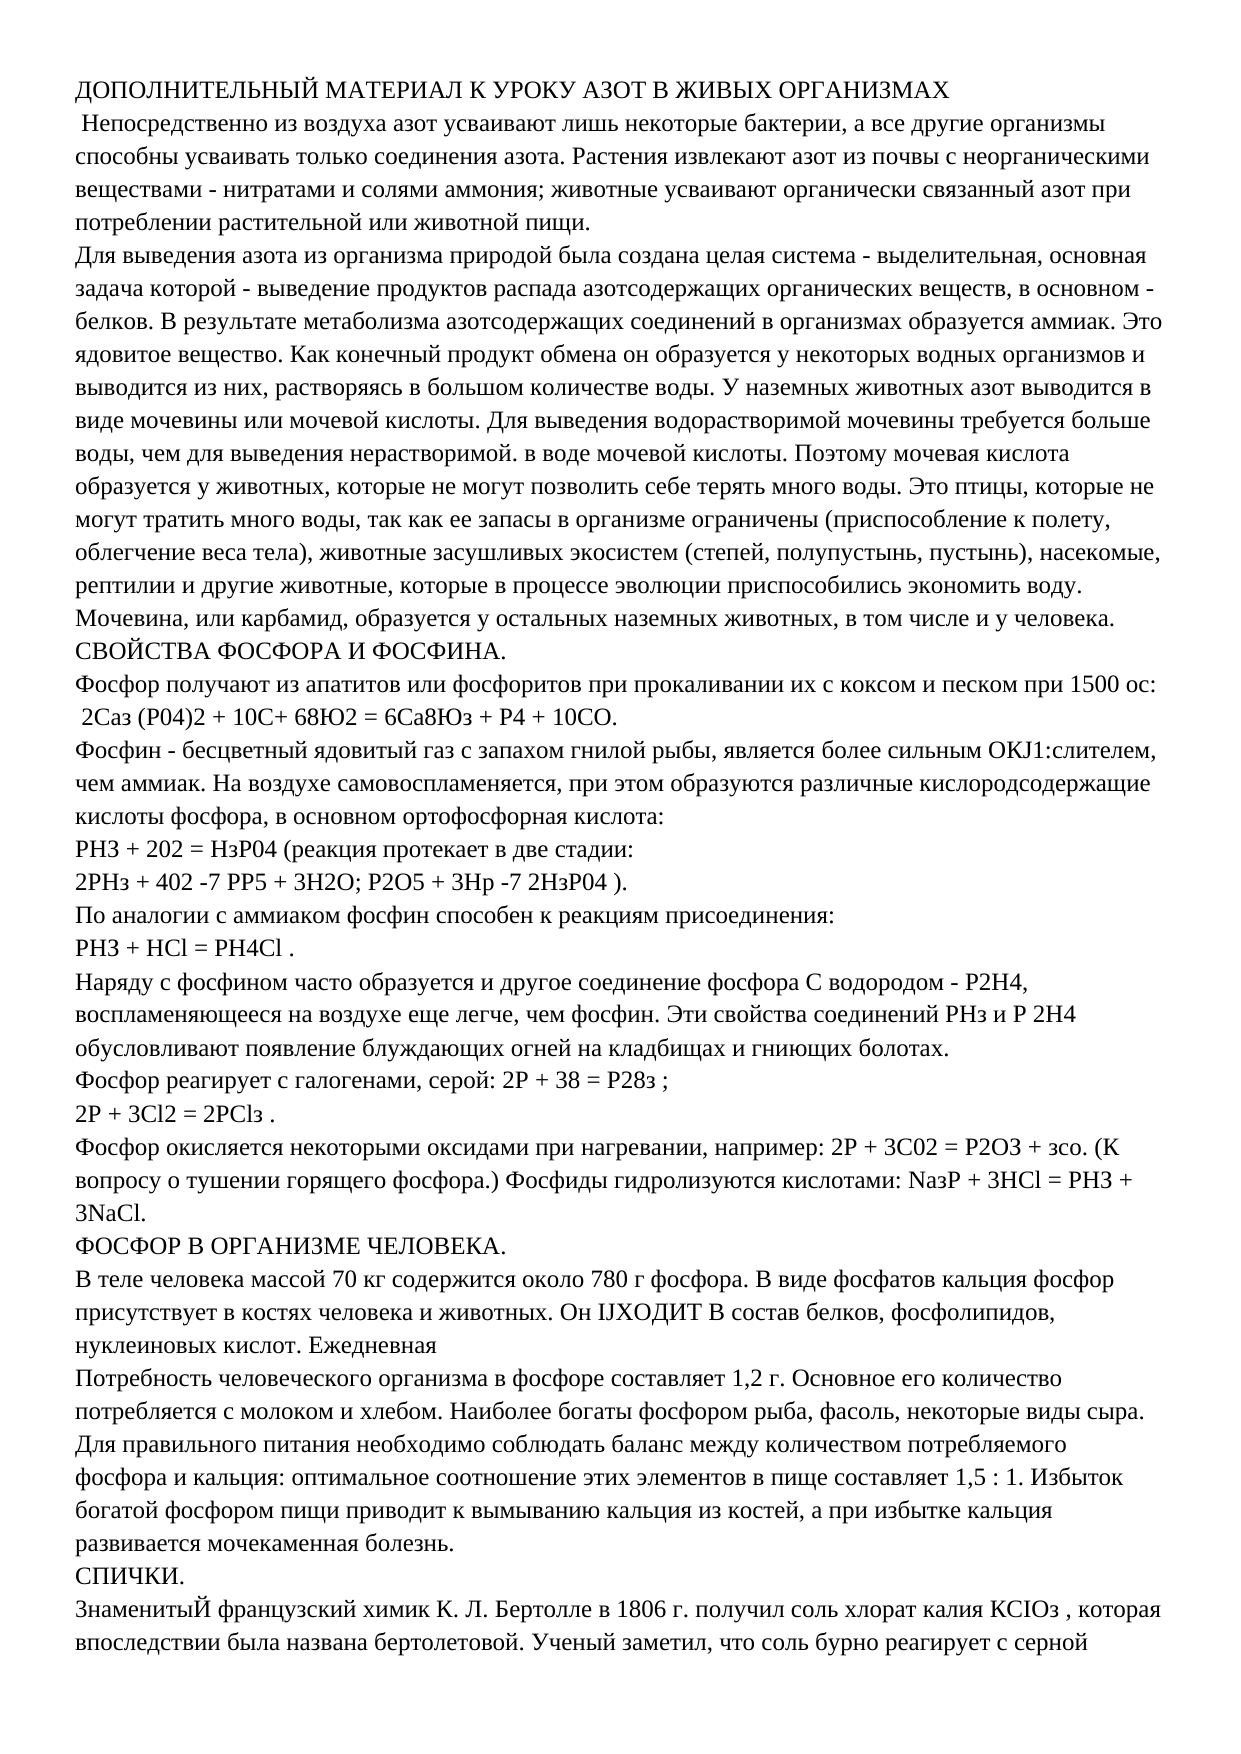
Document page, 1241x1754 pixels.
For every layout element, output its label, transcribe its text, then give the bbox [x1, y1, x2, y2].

text Фосфор получают из апатитов или фосфоритов при прокаливании их с коксом и песком при 1500 ос: [75, 669, 1165, 698]
text Фосфин - бесцветный ядовитый газ с запахом гнилой рыбы, является более сильным ОКJ1:слителем, чем аммиак. На воздухе самовоспламеняется, при этом образуются различные кислородсодержащие кислоты фосфора, в основном ортофосфорная кислота: [75, 735, 1165, 830]
text Потребность человеческого организма в фосфоре составляет 1,2 г. Основное его количество потребляется с молоком и хлебом. Наиболее богаты фосфором рыба, фасоль, некоторые виды сыра. Для правильного питания необходимо соблюдать баланс между количеством потребляемого фосфора и кальция: оптимальное соотношение этих элементов в пище составляет 1,5 : 1. Избыток богатой фосфором пищи приводит к вымыванию кальция из костей, а при избытке кальция развивается мочекаменная болезнь. [75, 1363, 1165, 1557]
text 2Р + 3Cl2 = 2РСlз . [75, 1099, 1165, 1127]
text Для выведения азота из организма природой была создана целая система - выделительная, основная задача которой - выведение продуктов распада азотсодержащих органических веществ, в основном - белков. В результате метаболизма азотсодержащих соединений в организмах образуется аммиак. Это ядовитое вещество. Как конечный продукт обмена он образуется у некоторых водных организмов и выводится из них, растворяясь в большом количестве воды. У наземных животных азот выводится в виде мочевины или мочевой кислоты. Для выведения водорастворимой мочевины требуется больше воды, чем для выведения нерастворимой. в воде мочевой кислоты. Поэтому мочевая кислота образуется у животных, которые не могут позволить себе терять много воды. Это птицы, которые не могут тратить много воды, так как ее запасы в организме ограничены (приспособление к полету, облегчение веса тела), животные засушливых экосистем (степей, полупустынь, пустынь), насекомые, рептилии и другие животные, которые в процессе эволюции приспособились экономить воду. Мочевина, или карбамид, образуется у остальных наземных животных, в том числе и у человека. [75, 240, 1165, 632]
text 2РНз + 402 -7 РР5 + 3Н2О; Р2О5 + 3Нр -7 2НзР04 ). [75, 867, 1165, 896]
text ДОПОЛНИТЕЛЬНЫЙ МАТЕРИАЛ К УРОКУ АЗОТ В ЖИВЫХ ОРГАНИЗМАХ [75, 75, 1165, 104]
text РНЗ + 202 = НзР04 (реакция протекает в две стадии: [75, 834, 1165, 863]
text РНЗ + HCl = PH4Cl . [75, 933, 1165, 962]
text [75, 1594, 1165, 1656]
text Непосредственно из воздуха азот усваивают лишь некоторые бактерии, а все другие организмы способны усваивать только соединения азота. Растения извлекают азот из почвы с неорганическими веществами - нитратами и солями аммония; животные усваивают органически связанный азот при потреблении растительной или животной пищи. [75, 108, 1165, 236]
text Фосфор окисляется некоторыми оксидами при нагревании, например: 2Р + 3С02 = Р2ОЗ + зсо. (К вопросу о тушении горящего фосфора.) Фосфиды гидролизуются кислотами: NазР + 3HCl = РНЗ + 3NaCl. [75, 1132, 1165, 1226]
text СПИЧКИ. [75, 1561, 1165, 1590]
text ФОСФОР В ОРГАНИЗМЕ ЧЕЛОВЕКА. [75, 1231, 1165, 1259]
text СВОЙСТВА ФОСФОРА И ФОСФИНА. [75, 636, 1165, 665]
text 2Саз (Р04)2 + 10С+ 68Ю2 = 6Са8Юз + Р4 + 10СО. [75, 702, 1165, 731]
text В теле человека массой 70 кг содержится около 780 г фосфора. В виде фосфатов кальция фосфор присутствует в костях человека и животных. Он IJХОДИТ В состав белков, фосфолипидов, нуклеиновых кислот. Ежедневная [75, 1264, 1165, 1358]
text По аналогии с аммиаком фосфин способен к реакциям присоединения: [75, 901, 1165, 929]
text Наряду с фосфином часто образуется и другое соединение фосфора С водородом - Р2Н4, воспламеняющееся на воздухе еще легче, чем фосфин. Эти свойства соединений РНз и Р 2Н4 обусловливают появление блуждающих огней на кладбищах и гниющих болотах. [75, 967, 1165, 1061]
text Фосфор реагирует с галогенами, серой: 2Р + 38 = Р28з ; [75, 1066, 1165, 1094]
